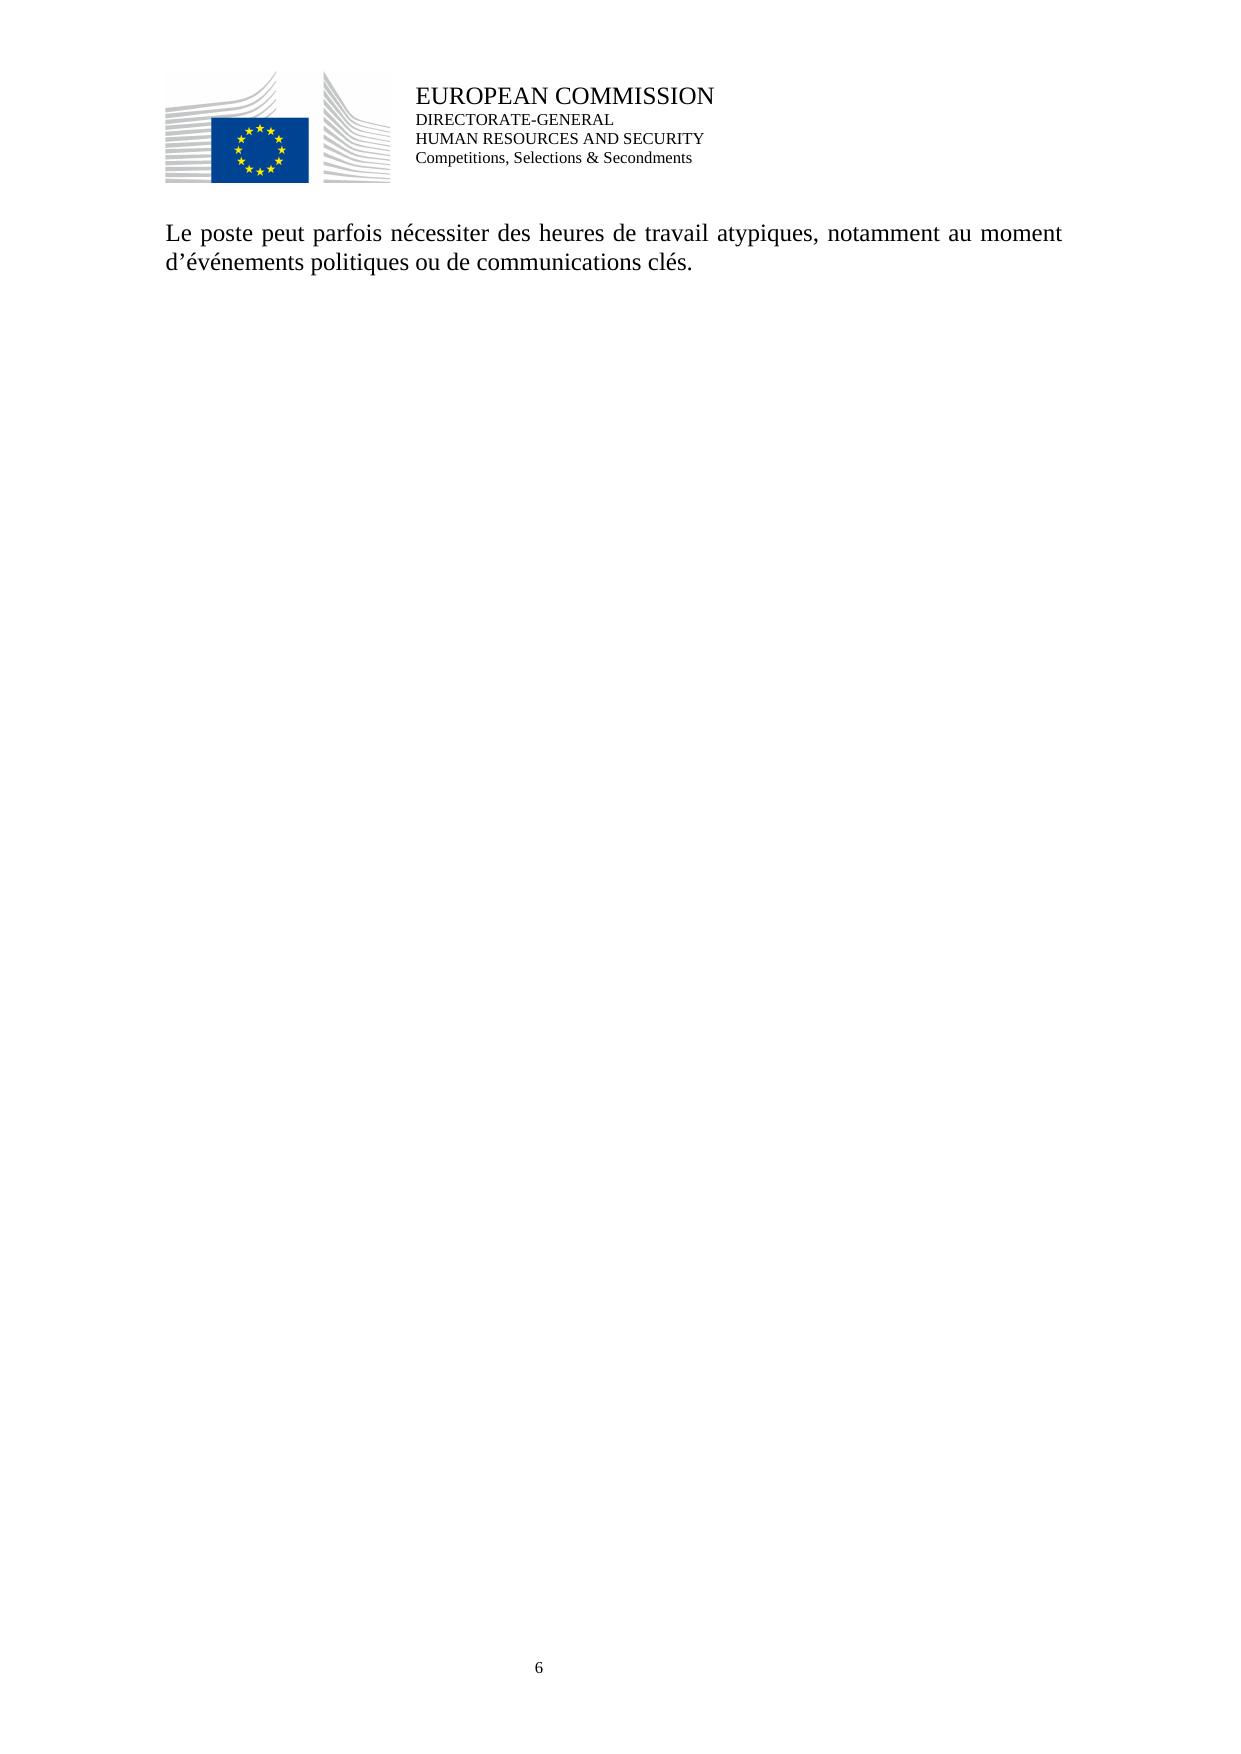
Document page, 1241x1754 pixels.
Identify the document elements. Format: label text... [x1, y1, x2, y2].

text Le poste peut parfois nécessiter des heures de travail atypiques, notamment au moment d’événements politiques ou de communications clés. [165, 134, 1063, 276]
picture [165, 71, 391, 183]
